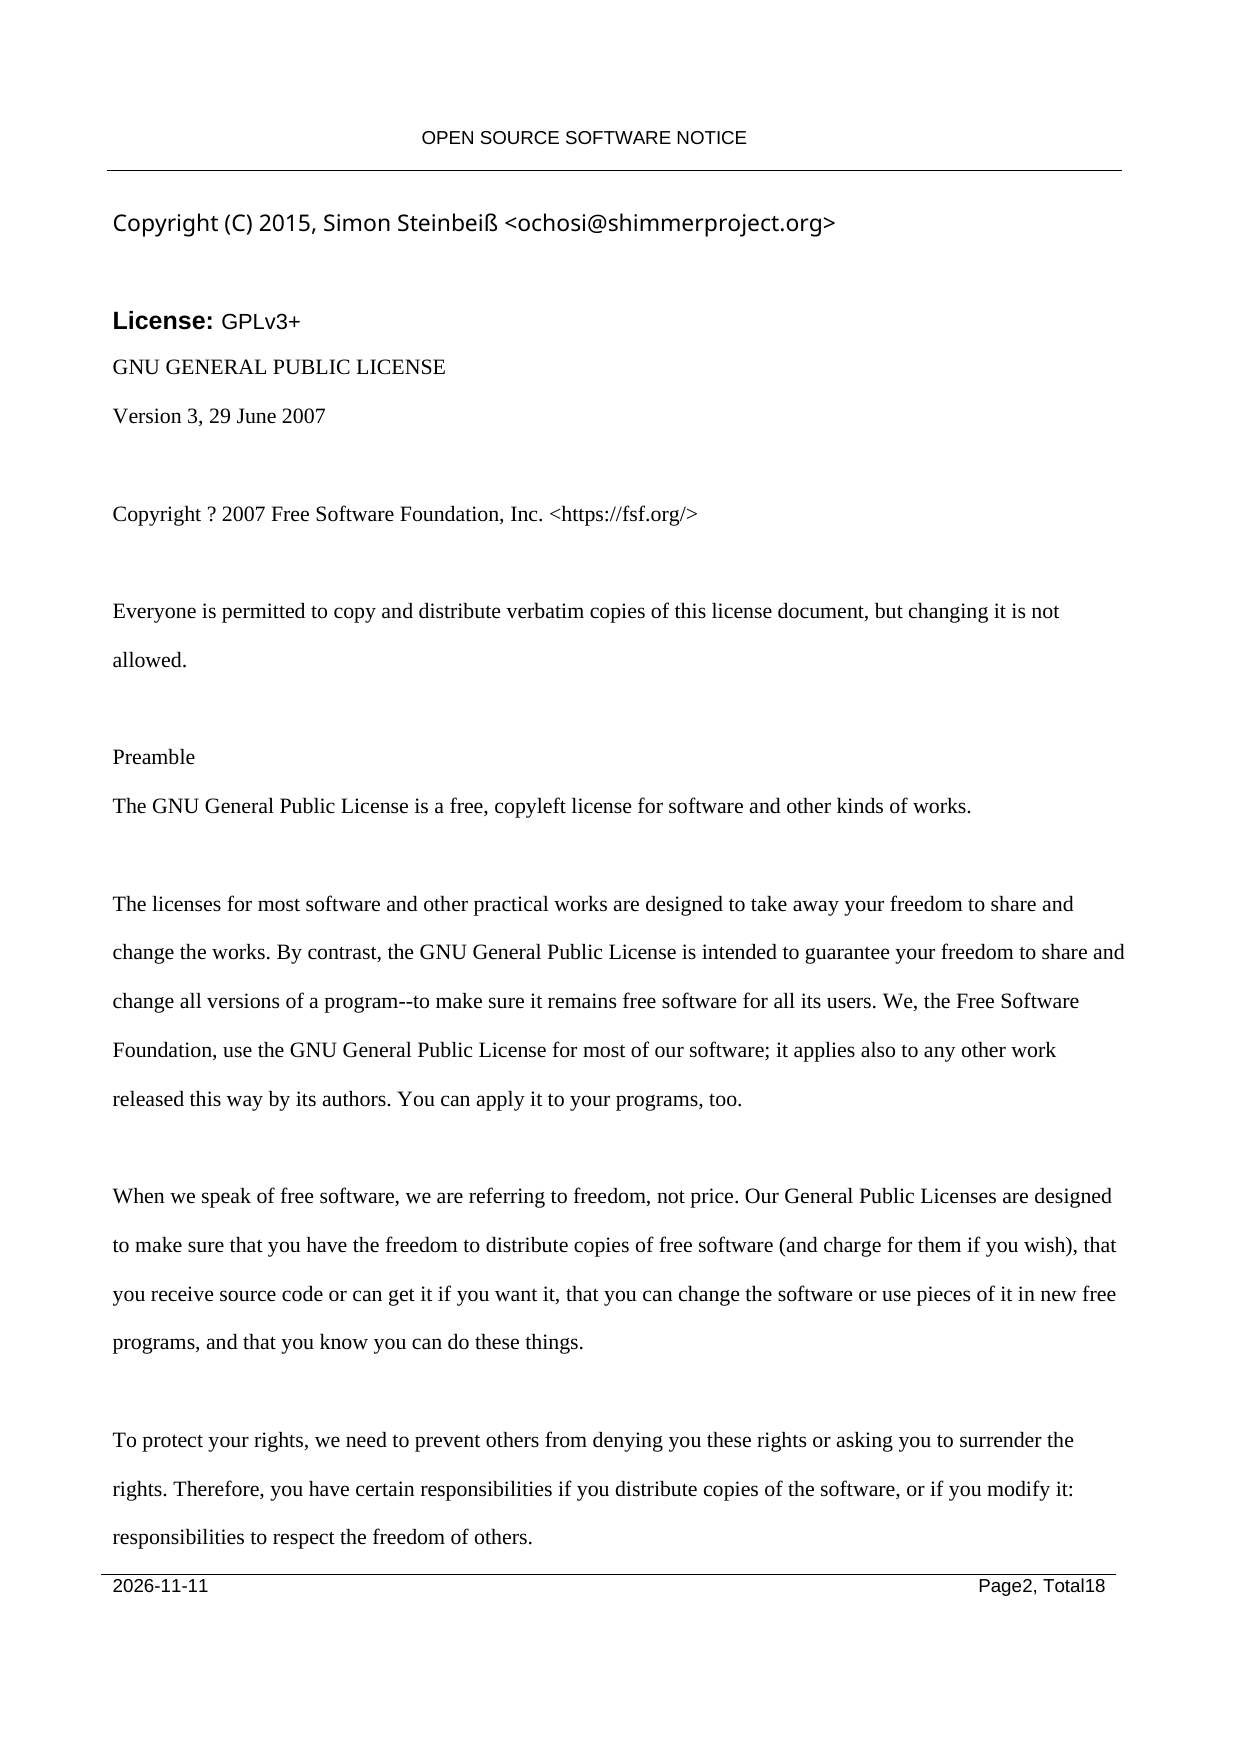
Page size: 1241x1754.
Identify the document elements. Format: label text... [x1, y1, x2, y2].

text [112, 351, 1128, 1553]
text License: GPLv3+ [112, 304, 1128, 336]
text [112, 206, 1128, 288]
